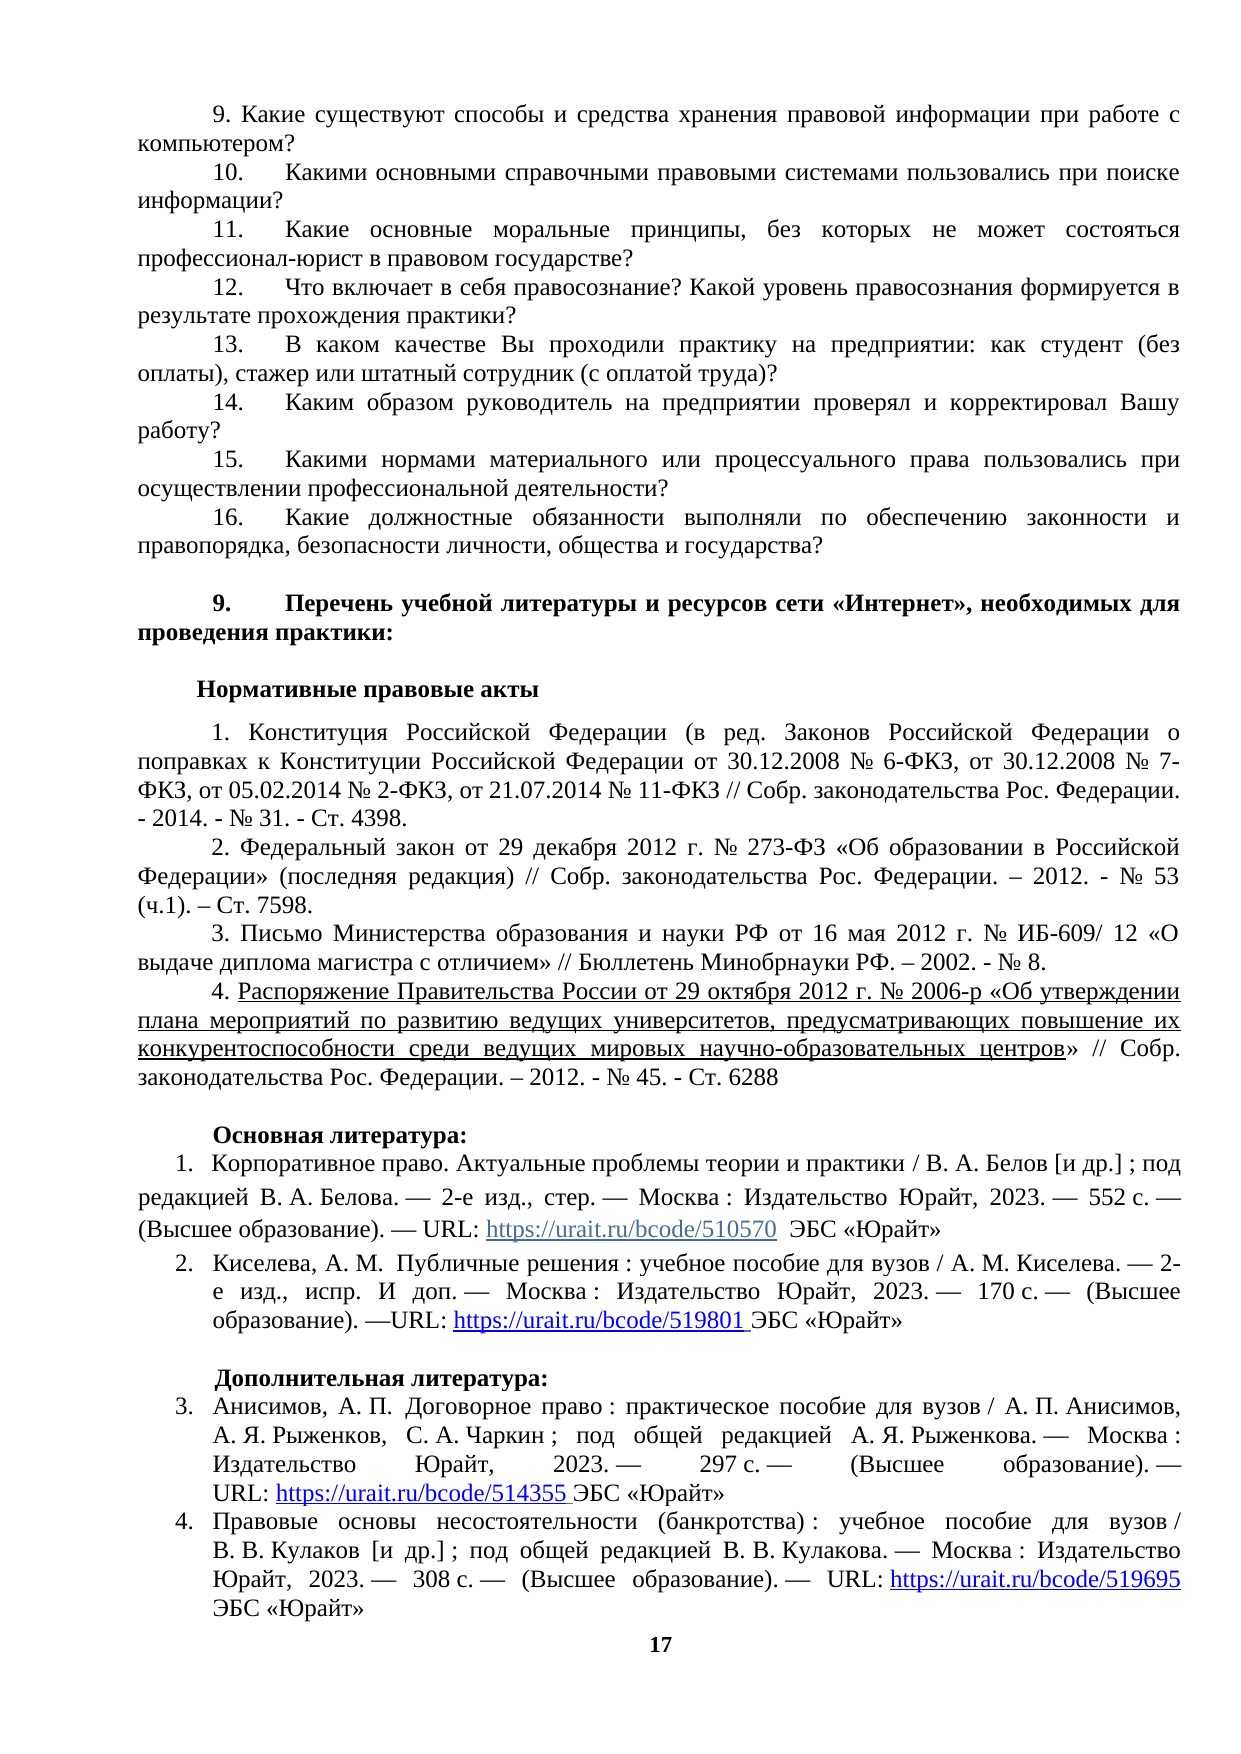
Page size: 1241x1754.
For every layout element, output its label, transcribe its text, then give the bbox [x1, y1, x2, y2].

list Какие должностные обязанности выполняли по обеспечению законности и правопорядка, безопасности личности, общества и государства? [137, 502, 1181, 559]
text Нормативные правовые акты [137, 674, 1181, 703]
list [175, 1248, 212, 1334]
text 4. Распоряжение Правительства России от 29 октября 2012 г. № 2006-р «Об утверждении плана мероприятий по развитию ведущих университетов, предусматривающих повышение их конкурентоспособности среди ведущих мировых научно-образовательных центров» // Собр. законодательства Рос. Федерации. – 2012. - № 45. - Ст. 6288 [137, 976, 1181, 1030]
text 3. Письмо Министерства образования и науки РФ от 16 мая 2012 г. № ИБ-609/ 12 «О выдаче диплома магистра с отличием» // Бюллетень Минобрнауки РФ. – 2002. - № 8. [137, 918, 1181, 947]
text 4. Распоряжение Правительства России от 29 октября 2012 г. № 2006-р «Об утверждении плана мероприятий по развитию ведущих университетов, предусматривающих повышение их конкурентоспособности среди ведущих мировых научно-образовательных центров» // Собр. законодательства Рос. Федерации. – 2012. - № 45. - Ст. 6288 [137, 1031, 1181, 1091]
list Каким образом руководитель на предприятии проверял и корректировал Вашу работу? [137, 387, 1181, 444]
text 1. Конституция Российской Федерации (в ред. Законов Российской Федерации о поправках к Конституции Российской Федерации от 30.12.2008 № 6-ФКЗ, от 30.12.2008 № 7-ФКЗ, от 05.02.2014 № 2-ФКЗ, от 21.07.2014 № 11-ФКЗ // Собр. законодательства Рос. Федерации. - 2014. - № 31. - Ст. 4398. [137, 717, 1181, 832]
list Какими основными справочными правовыми системами пользовались при поиске информации? [137, 157, 1181, 214]
list Какими нормами материального или процессуального права пользовались при осуществлении профессиональной деятельности? [137, 444, 1181, 502]
list Киселева, А. М. Публичные решения : учебное пособие для вузов / А. М. Киселева. — 2-е изд., испр. И доп. — Москва : Издательство Юрайт, 2023. — 170 с. — (Высшее образование). —URL: https://urait.ru/bcode/519801 ЭБС «Юрайт» [751, 1276, 1181, 1334]
list Что включает в себя правосознание? Какой уровень правосознания формируется в результате прохождения практики? [137, 272, 1181, 329]
list Корпоративное право. Актуальные проблемы теории и практики / В. А. Белов [и др.] ; под редакцией В. А. Белова. — 2-е изд., стер. — Москва : Издательство Юрайт, 2023. — 552 с. — (Высшее образование). — URL: https://urait.ru/bcode/510570 ЭБС «Юрайт» [138, 1148, 1181, 1243]
list Анисимов, А. П. Договорное право : практическое пособие для вузов / А. П. Анисимов, А. Я. Рыженков, С. А. Чаркин ; под общей редакцией А. Я. Рыженкова. — Москва : Издательство Юрайт, 2023. — 297 с. — (Высшее образование). — URL: https://urait.ru/bcode/514355 ЭБС «Юрайт» [573, 1449, 1181, 1506]
text Основная литература: [137, 1120, 1181, 1148]
list Перечень учебной литературы и ресурсов сети «Интернет», необходимых для проведения практики: [137, 588, 1181, 645]
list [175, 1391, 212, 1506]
list Какие основные моральные принципы, без которых не может состояться профессионал-юрист в правовом государстве? [137, 214, 1181, 272]
list Какие существуют способы и средства хранения правовой информации при работе с компьютером? [137, 99, 1181, 157]
list В каком качестве Вы проходили практику на предприятии: как студент (без оплаты), стажер или штатный сотрудник (с оплатой труда)? [137, 329, 1181, 387]
list Правовые основы несостоятельности (банкротства) : учебное пособие для вузов / В. В. Кулаков [и др.] ; под общей редакцией В. В. Кулакова. — Москва : Издательство Юрайт, 2023. — 308 с. — (Высшее образование). — URL: https://urait.ru/bcode/519695 ЭБС «Юрайт» [175, 1506, 1181, 1621]
text 2. Федеральный закон от 29 декабря 2012 г. № 273-ФЗ «Об образовании в Российской Федерации» (последняя редакция) // Собр. законодательства Рос. Федерации. – 2012. - № 53 (ч.1). – Ст. 7598. [137, 832, 1181, 918]
text Дополнительная литература: [137, 1363, 1181, 1391]
text 3. Письмо Министерства образования и науки РФ от 16 мая 2012 г. № ИБ-609/ 12 «О выдаче диплома магистра с отличием» // Бюллетень Минобрнауки РФ. – 2002. - № 8. [578, 947, 1181, 976]
